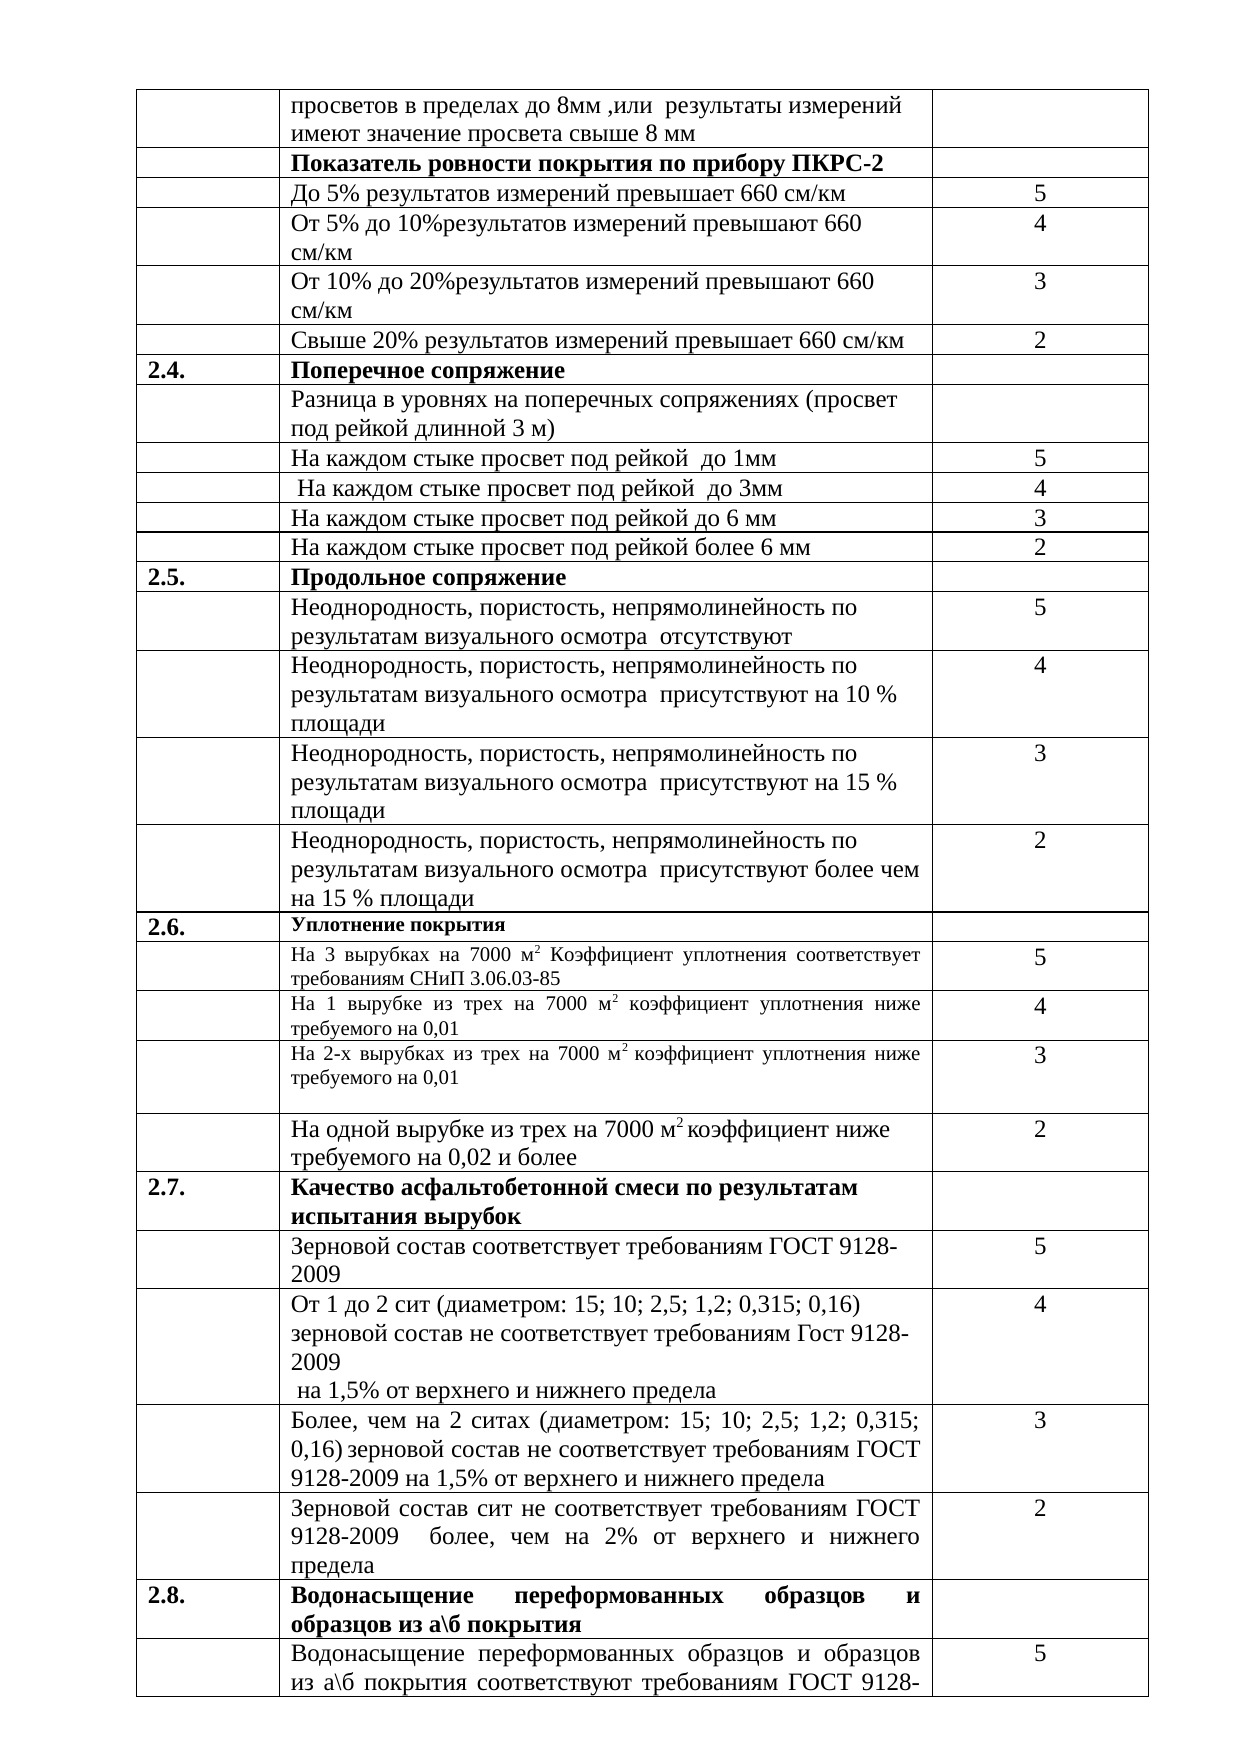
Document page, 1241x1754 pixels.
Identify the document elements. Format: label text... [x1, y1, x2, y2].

table_cell [137, 1289, 279, 1404]
table_cell [137, 1114, 279, 1171]
table_cell На одной вырубке из трех на коэффициент ниже требуемого на 0,02 и более [280, 1114, 932, 1171]
table_cell [137, 651, 279, 737]
table_cell 2 [933, 1493, 1148, 1579]
table_cell 3 [933, 503, 1148, 531]
table_cell [137, 942, 279, 990]
table_cell Неоднородность, пористость, непрямолинейность по результатам визуального осмотра присутствуют более чем на 15 % площади [280, 825, 932, 911]
table_cell На каждом стыке просвет под рейкой до 3мм [280, 473, 932, 502]
table_cell 3 [933, 266, 1148, 324]
table_cell 5 [933, 942, 1148, 990]
table_cell На 2-х вырубках из трех на коэффициент уплотнения ниже требуемого на 0,01 [280, 1041, 932, 1113]
table_cell 2.5. [137, 562, 279, 591]
table_cell 2 [933, 1114, 1148, 1171]
table_cell 2 [933, 325, 1148, 354]
table_cell 5 [933, 592, 1148, 649]
table_cell На каждом стыке просвет под рейкой до 1мм [280, 443, 932, 472]
table_cell Продольное сопряжение [280, 562, 932, 591]
table_cell 5 [933, 178, 1148, 207]
table_cell Зерновой состав соответствует требованиям ГОСТ 9128-2009 [280, 1231, 932, 1288]
table_cell Уплотнение покрытия [280, 913, 932, 941]
table_cell Зерновой состав сит не соответствует требованиям ГОСТ 9128-2009 более, чем на 2% от верхнего и нижнего предела [280, 1493, 932, 1579]
table_cell 5 [933, 1639, 1148, 1696]
table_cell [933, 1172, 1148, 1230]
table_cell 4 [933, 208, 1148, 265]
table_cell [933, 1580, 1148, 1637]
table_cell Качество асфальтобетонной смеси по результатам испытания вырубок [280, 1172, 932, 1230]
table_cell [137, 473, 279, 502]
table_cell 3 [933, 1041, 1148, 1113]
table_cell 2 [933, 533, 1148, 561]
table_cell На каждом стыке просвет под рейкой до [280, 503, 932, 531]
table_cell 2 [933, 90, 1148, 147]
table_cell [137, 592, 279, 649]
table_cell Показатель ровности покрытия по прибору ПКРС-2 [280, 148, 932, 177]
table_cell Водонасыщение переформованных образцов и образцов из а\б покрытия [280, 1580, 932, 1637]
table_cell [137, 1041, 279, 1113]
table_cell 2.7. [137, 1172, 279, 1230]
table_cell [280, 90, 932, 147]
table_cell На 1 вырубке из трех на коэффициент уплотнения ниже требуемого на 0,01 [280, 991, 932, 1039]
table_cell [137, 266, 279, 324]
table_cell 3 [933, 1405, 1148, 1492]
table_cell 5 [933, 443, 1148, 472]
table_cell От 1 до 2 сит (диаметром: 15; 10; 2,5; 1,2; 0,315; 0,16) зерновой состав не соответствует требованиям Гост 9128-2009 на 1,5% от верхнего и нижнего предела [280, 1289, 932, 1404]
table_cell Разница в уровнях на поперечных сопряжениях (просвет под рейкой длинной ) [280, 385, 932, 442]
table_cell 4 [933, 1289, 1148, 1404]
table_cell 2.4. [137, 355, 279, 383]
table_cell Неоднородность, пористость, непрямолинейность по результатам визуального осмотра присутствуют на 10 % площади [280, 651, 932, 737]
table_cell 2.8. [137, 1580, 279, 1637]
table_cell Поперечное сопряжение [280, 355, 932, 383]
table_cell 4 [933, 651, 1148, 737]
table_cell [137, 1493, 279, 1579]
table_cell [137, 1231, 279, 1288]
table_cell [137, 503, 279, 531]
table_cell 2 [933, 825, 1148, 911]
table_cell Неоднородность, пористость, непрямолинейность по результатам визуального осмотра отсутствуют [280, 592, 932, 649]
table_cell [933, 385, 1148, 442]
table_cell [933, 148, 1148, 177]
table_cell [137, 385, 279, 442]
table_cell На 3 вырубках на Коэффициент уплотнения соответствует требованиям СНиП 3.06.03-85 [280, 942, 932, 990]
table_cell [137, 1405, 279, 1492]
table_cell [137, 208, 279, 265]
table_cell [137, 90, 279, 147]
table_cell 4 [933, 473, 1148, 502]
table_cell Более, чем на 2 ситах (диаметром: 15; 10; 2,5; 1,2; 0,315; 0,16) зерновой состав не соответствует требованиям ГОСТ 9128-2009 на 1,5% от верхнего и нижнего предела [280, 1405, 932, 1492]
table_cell 2.6. [137, 913, 279, 941]
table_cell [137, 325, 279, 354]
table_cell От 10% до 20%результатов измерений превышают 660 см/км [280, 266, 932, 324]
table_cell [137, 148, 279, 177]
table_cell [280, 1639, 932, 1696]
table_cell До 5% результатов измерений превышает 660 см/км [280, 178, 932, 207]
table_cell 5 [933, 1231, 1148, 1288]
table_cell [933, 913, 1148, 941]
table_cell [137, 443, 279, 472]
table_cell [137, 825, 279, 911]
table_cell На каждом стыке просвет под рейкой более [280, 533, 932, 561]
table_cell [137, 738, 279, 824]
table_cell 4 [933, 991, 1148, 1039]
table_cell [933, 355, 1148, 383]
table_cell 3 [933, 738, 1148, 824]
table_cell [137, 1639, 279, 1696]
table_cell Неоднородность, пористость, непрямолинейность по результатам визуального осмотра присутствуют на 15 % площади [280, 738, 932, 824]
table_cell [933, 562, 1148, 591]
table_cell [137, 178, 279, 207]
table_cell Свыше 20% результатов измерений превышает 660 см/км [280, 325, 932, 354]
table_cell [137, 533, 279, 561]
table_cell От 5% до 10%результатов измерений превышают 660 см/км [280, 208, 932, 265]
table_cell [137, 991, 279, 1039]
